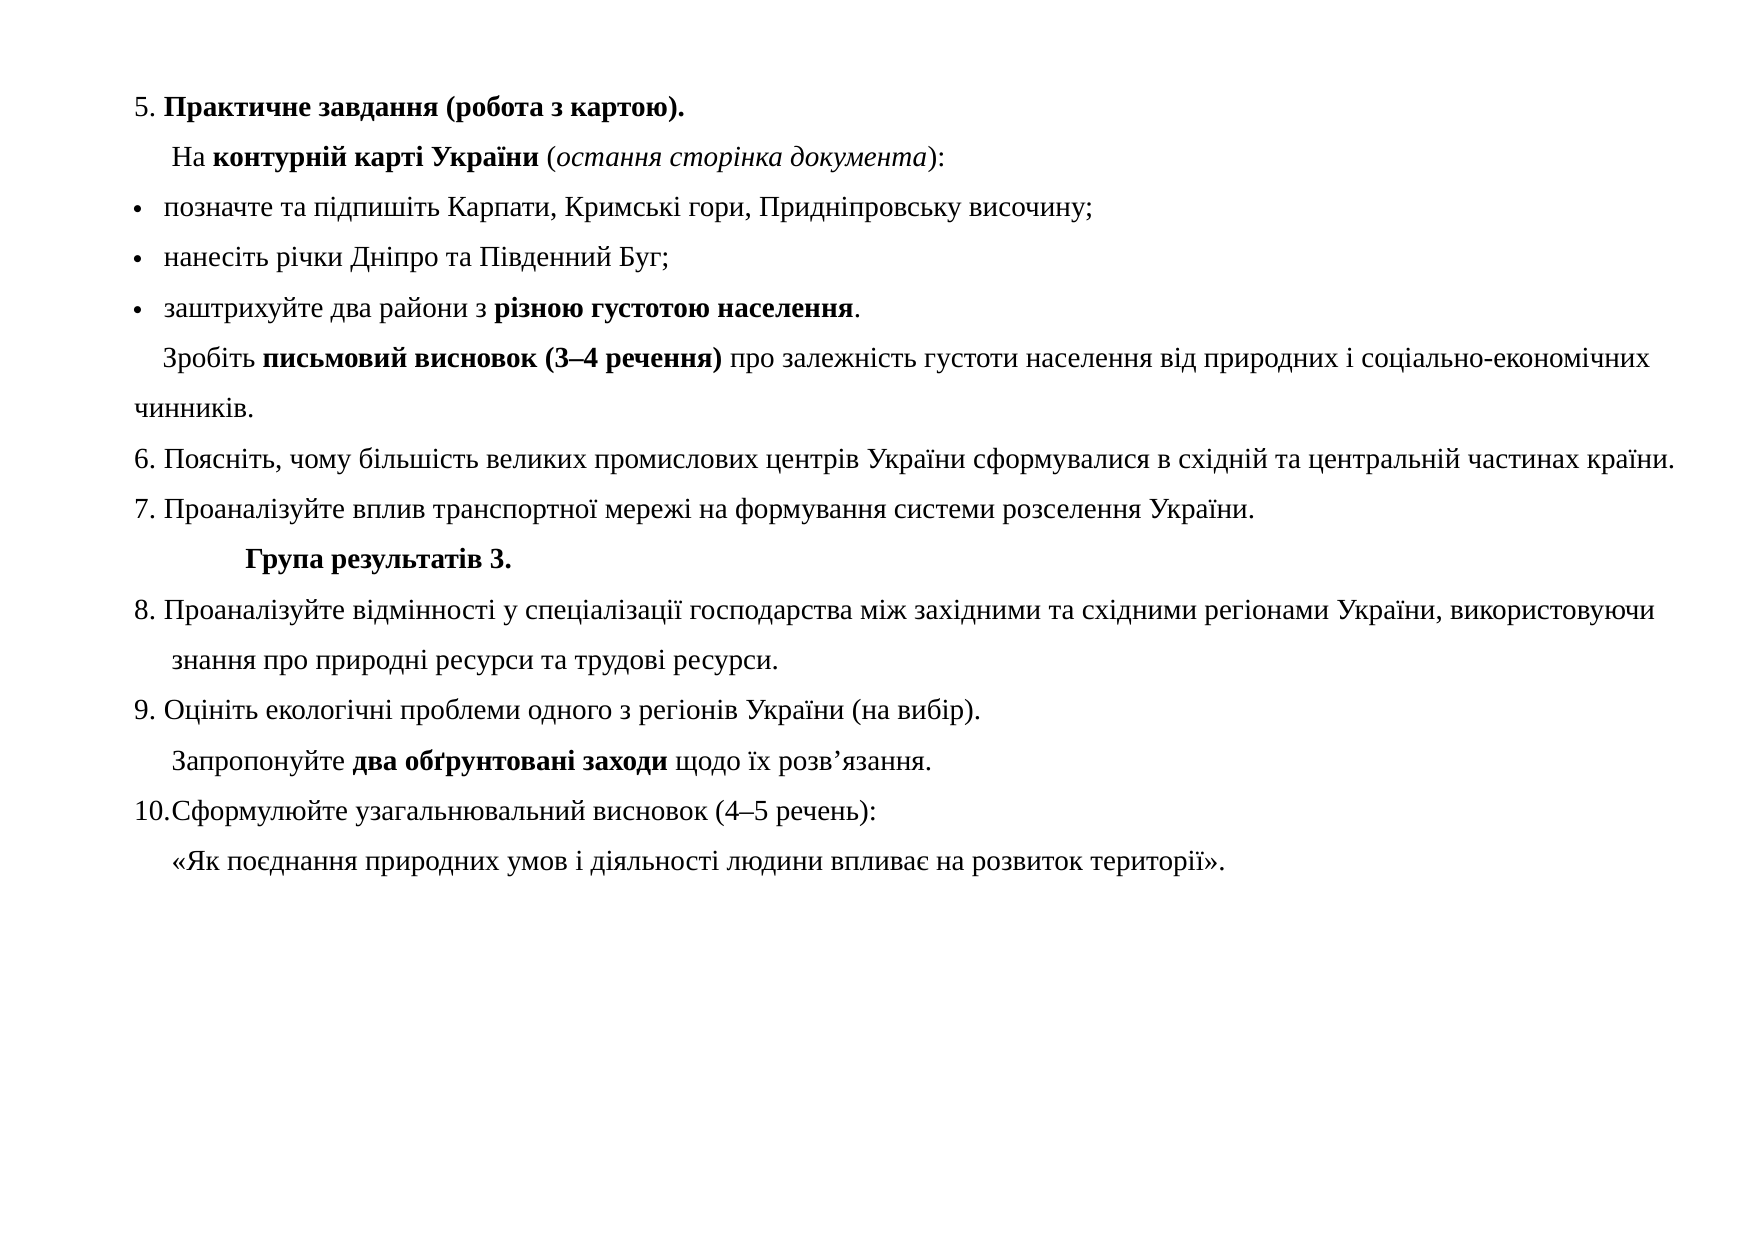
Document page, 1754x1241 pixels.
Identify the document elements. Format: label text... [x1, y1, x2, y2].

list позначте та підпишіть Карпати, Кримські гори, Придніпровську височину; [134, 189, 1724, 223]
list Проаналізуйте вплив транспортної мережі на формування системи розселення України. [134, 491, 1724, 525]
list нанесіть річки Дніпро та Південний Буг; [134, 239, 1724, 273]
list Проаналізуйте відмінності у спеціалізації господарства між західними та східними регіонами України, використовуючи знання про природні ресурси та трудові ресурси. [134, 592, 1724, 676]
list Практичне завдання (робота з картою). На контурній карті України (остання сторінка документа): [134, 89, 1724, 172]
list Сформулюйте узагальнювальний висновок (4–5 речень): «Як поєднання природних умов і діяльності людини впливає на розвиток території». [134, 793, 1724, 877]
list заштрихуйте два райони з різною густотою населення. [134, 290, 1724, 323]
text Зробіть письмовий висновок (3–4 речення) про залежність густоти населення від природних і соціально-економічних чинників. [134, 340, 1724, 424]
list Поясніть, чому більшість великих промислових центрів України сформувалися в східній та центральній частинах країни. [134, 441, 1724, 474]
list Оцініть екологічні проблеми одного з регіонів України (на вибір). Запропонуйте два обґрунтовані заходи щодо їх розв’язання. [134, 692, 1724, 776]
text Група результатів 3. [171, 541, 1724, 575]
